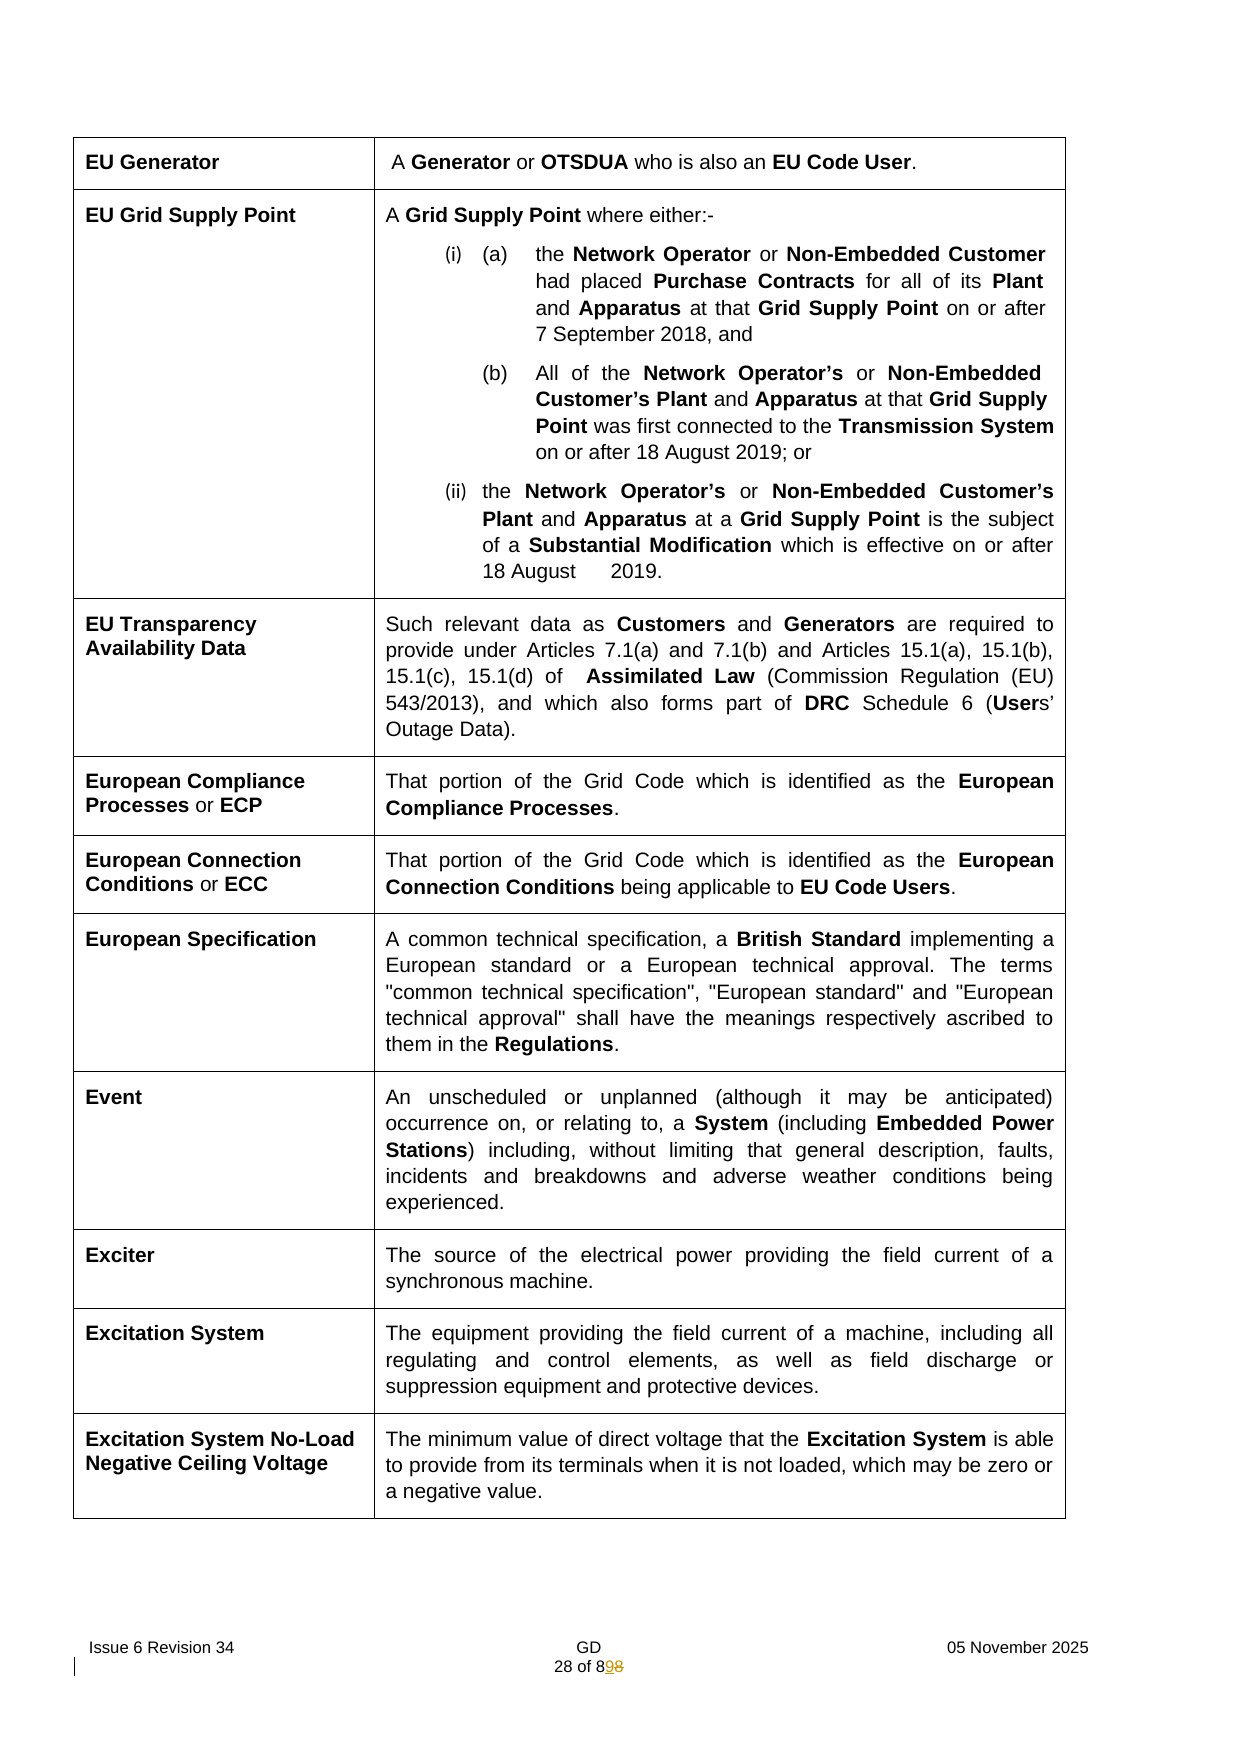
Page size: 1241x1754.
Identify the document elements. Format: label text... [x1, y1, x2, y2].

table_cell European Compliance Processes or ECP [74, 757, 374, 834]
table_cell That portion of the Grid Code which is identified as the European Connection Conditions being applicable to EU Code Users. [375, 836, 1065, 913]
table_cell The source of the electrical power providing the field current of a synchronous machine. [375, 1230, 1065, 1308]
table_cell An unscheduled or unplanned (although it may be anticipated) occurrence on, or relating to, a System (including Embedded Power Stations) including, without limiting that general description, faults, incidents and breakdowns and adverse weather conditions being experienced. [375, 1072, 1065, 1229]
table_cell Excitation System [74, 1309, 374, 1413]
table_cell A Grid Supply Point where either:- (a) the Network Operator or Non-Embedded Customer had placed Purchase Contracts for all of its Plant and Apparatus at that Grid Supply Point on or after 7 September 2018, and All of the Network Operator’s or Non-Embedded Customer’s Plant and Apparatus at that Grid Supply Point was first connected to the Transmission System on or after 18 August 2019; or the Network Operator’s or Non-Embedded Customer’s Plant and Apparatus at a Grid Supply Point is the subject of a Substantial Modification which is effective on or after 18 August 2019. [375, 190, 1065, 598]
table_cell EU Generator [74, 138, 374, 189]
table_cell The minimum value of direct voltage that the Excitation System is able to provide from its terminals when it is not loaded, which may be zero or a negative value. [375, 1414, 1065, 1518]
table_cell Event [74, 1072, 374, 1229]
table_cell European Connection Conditions or ECC [74, 836, 374, 913]
table_cell Excitation System No-Load Negative Ceiling Voltage [74, 1414, 374, 1518]
table_cell That portion of the Grid Code which is identified as the European Compliance Processes. [375, 757, 1065, 834]
table_cell A Generator or OTSDUA who is also an EU Code User. [375, 138, 1065, 189]
table_cell EU Transparency Availability Data [74, 599, 374, 756]
table_cell EU Grid Supply Point [74, 190, 374, 598]
table_cell European Specification [74, 914, 374, 1071]
table_cell Such relevant data as Customers and Generators are required to provide under Articles 7.1(a) and 7.1(b) and Articles 15.1(a), 15.1(b), 15.1(c), 15.1(d) of Assimilated Law (Commission Regulation (EU) 543/2013), and which also forms part of DRC Schedule 6 (Users’ Outage Data). [375, 599, 1065, 756]
table_cell Exciter [74, 1230, 374, 1308]
table_cell The equipment providing the field current of a machine, including all regulating and control elements, as well as field discharge or suppression equipment and protective devices. [375, 1309, 1065, 1413]
table_cell A common technical specification, a British Standard implementing a European standard or a European technical approval. The terms "common technical specification", "European standard" and "European technical approval" shall have the meanings respectively ascribed to them in the Regulations. [375, 914, 1065, 1071]
